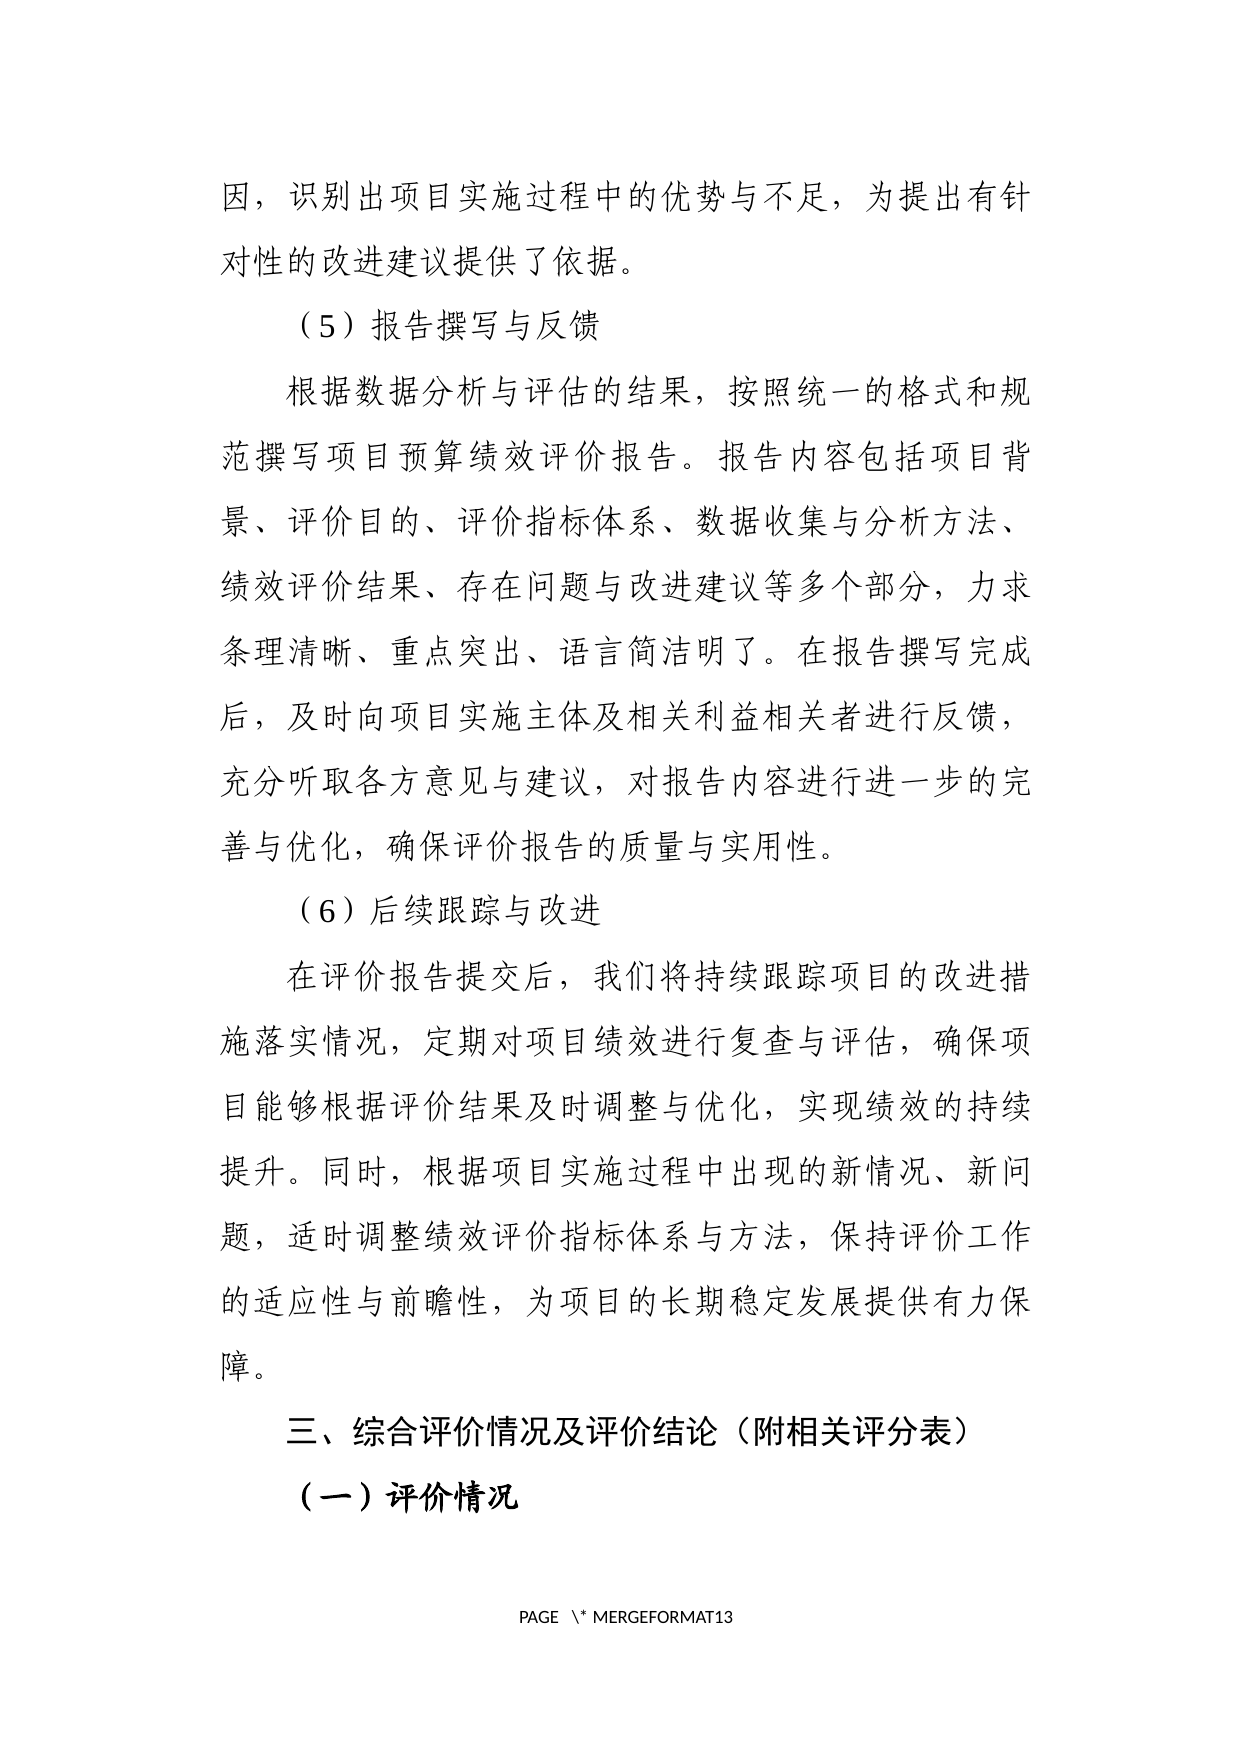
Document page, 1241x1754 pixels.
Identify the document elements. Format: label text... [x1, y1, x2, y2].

text 在评价报告提交后，我们将持续跟踪项目的改进措施落实情况，定期对项目绩效进行复查与评估，确保项目能够根据评价结果及时调整与优化，实现绩效的持续提升。同时，根据项目实施过程中出现的新情况、新问题，适时调整绩效评价指标体系与方法，保持评价工作的适应性与前瞻性，为项目的长期稳定发展提供有力保障。 [218, 942, 1033, 1397]
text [218, 162, 1033, 292]
text 根据数据分析与评估的结果，按照统一的格式和规范撰写项目预算绩效评价报告。报告内容包括项目背景、评价目的、评价指标体系、数据收集与分析方法、绩效评价结果、存在问题与改进建议等多个部分，力求条理清晰、重点突出、语言简洁明了。在报告撰写完成后，及时向项目实施主体及相关利益相关者进行反馈，充分听取各方意见与建议，对报告内容进行进一步的完善与优化，确保评价报告的质量与实用性。 [218, 357, 1033, 877]
text （5）报告撰写与反馈 [218, 292, 1033, 357]
list 综合评价情况及评价结论（附相关评分表） [218, 1397, 1033, 1462]
title （一）评价情况 [218, 1462, 1033, 1527]
text （6）后续跟踪与改进 [218, 877, 1033, 942]
